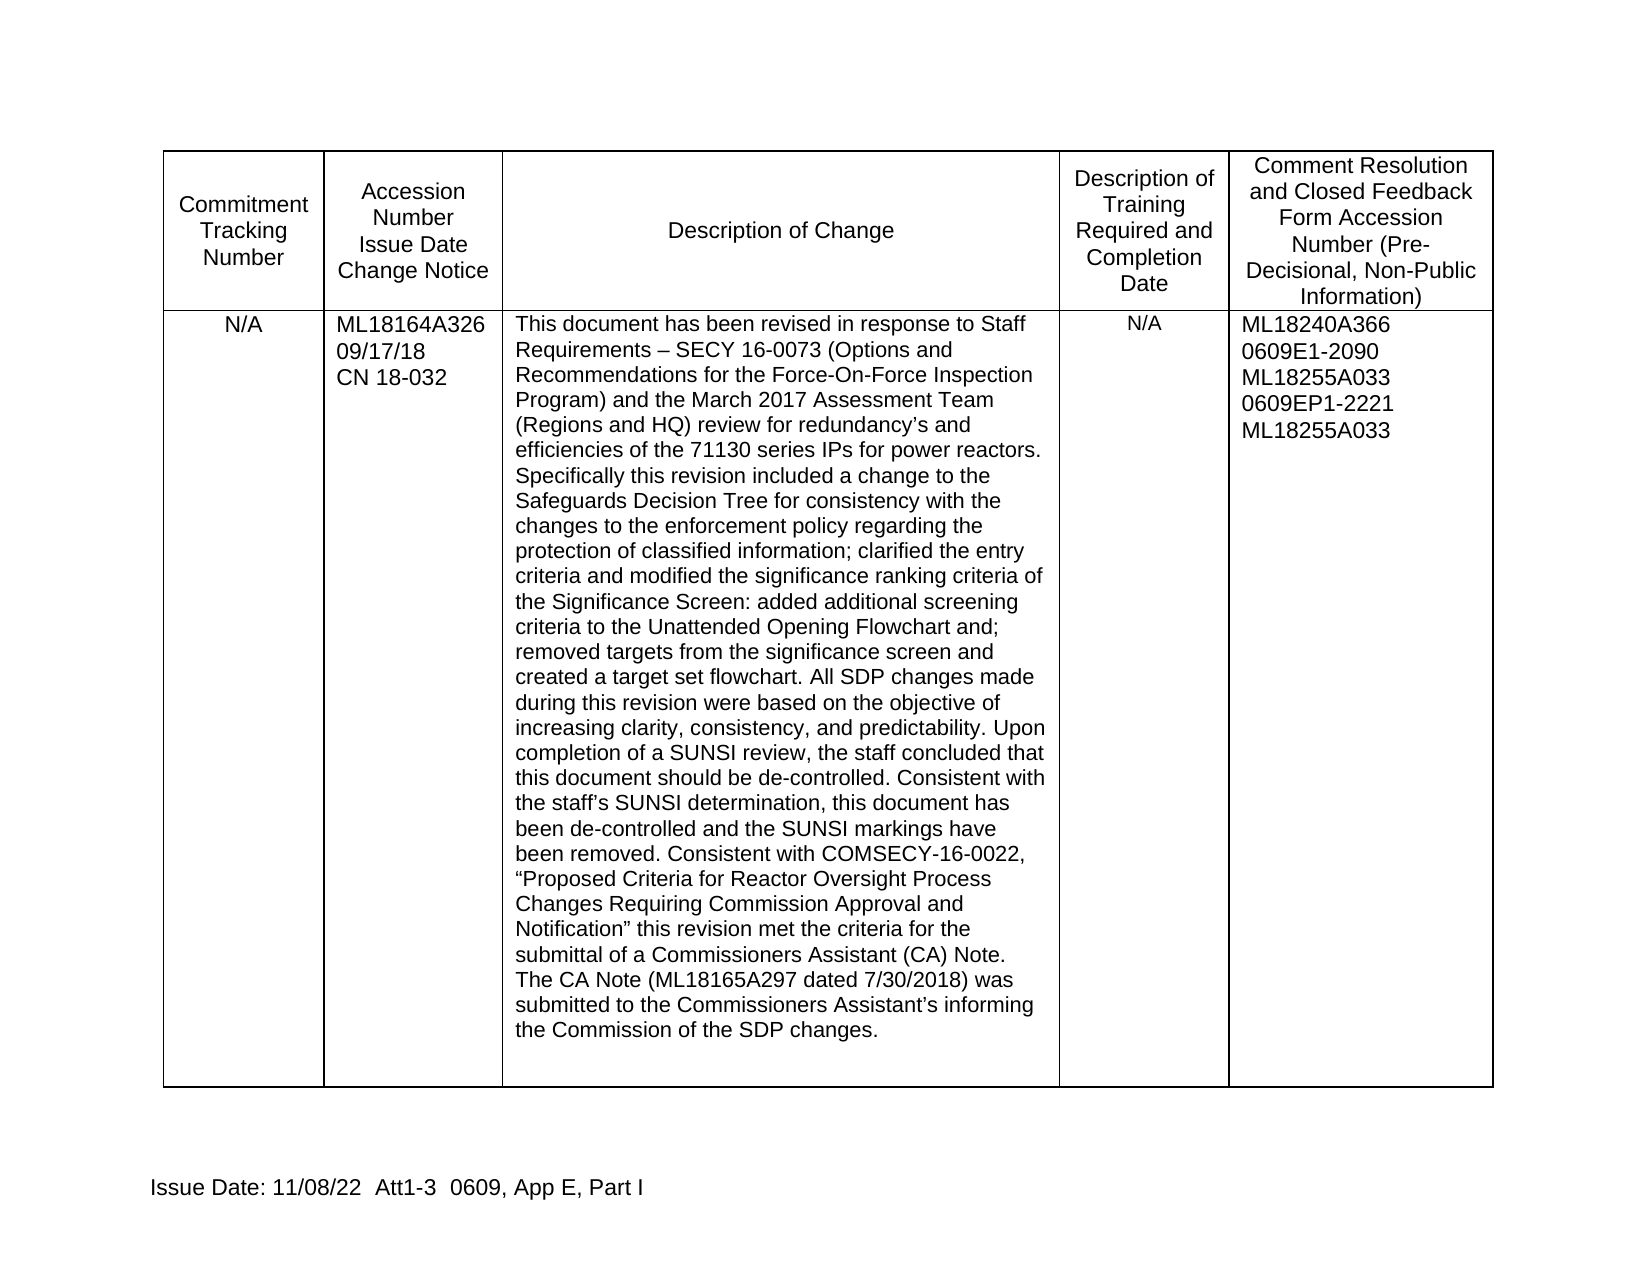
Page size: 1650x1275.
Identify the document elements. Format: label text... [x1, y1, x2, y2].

table_cell N/A [1060, 311, 1228, 1086]
table_header Description of Training Required and Completion Date [1060, 152, 1228, 310]
table_cell ML18164A326 09/17/18 CN 18-032 [325, 311, 502, 1086]
table_cell N/A [164, 311, 323, 1086]
table_cell This document has been revised in response to Staff Requirements – SECY 16-0073 (Options and Recommendations for the Force-On-Force Inspection Program) and the March 2017 Assessment Team (Regions and HQ) review for redundancy’s and efficiencies of the 71130 series IPs for power reactors. Specifically this revision included a change to the Safeguards Decision Tree for consistency with the changes to the enforcement policy regarding the protection of classified information; clarified the entry criteria and modified the significance ranking criteria of the Significance Screen: added additional screening criteria to the Unattended Opening Flowchart and; removed targets from the significance screen and created a target set flowchart. All SDP changes made during this revision were based on the objective of increasing clarity, consistency, and predictability. Upon completion of a SUNSI review, the staff concluded that this document should be de-controlled. Consistent with the staff’s SUNSI determination, this document has been de-controlled and the SUNSI markings have been removed. Consistent with COMSECY-16-0022, “Proposed Criteria for Reactor Oversight Process Changes Requiring Commission Approval and Notification” this revision met the criteria for the submittal of a Commissioners Assistant (CA) Note. The CA Note (ML18165A297 dated 7/30/2018) was submitted to the Commissioners Assistant’s informing the Commission of the SDP changes. [503, 311, 1059, 1086]
table_header Accession Number Issue Date Change Notice [325, 152, 502, 310]
table_header Commitment Tracking Number [164, 152, 323, 310]
table_cell ML18240A366 0609E1-2090 ML18255A033 0609EP1-2221 ML18255A033 [1230, 311, 1492, 1086]
table_header Comment Resolution and Closed Feedback Form Accession Number (Pre-Decisional, Non-Public Information) [1230, 152, 1492, 310]
table_header Description of Change [503, 152, 1059, 310]
